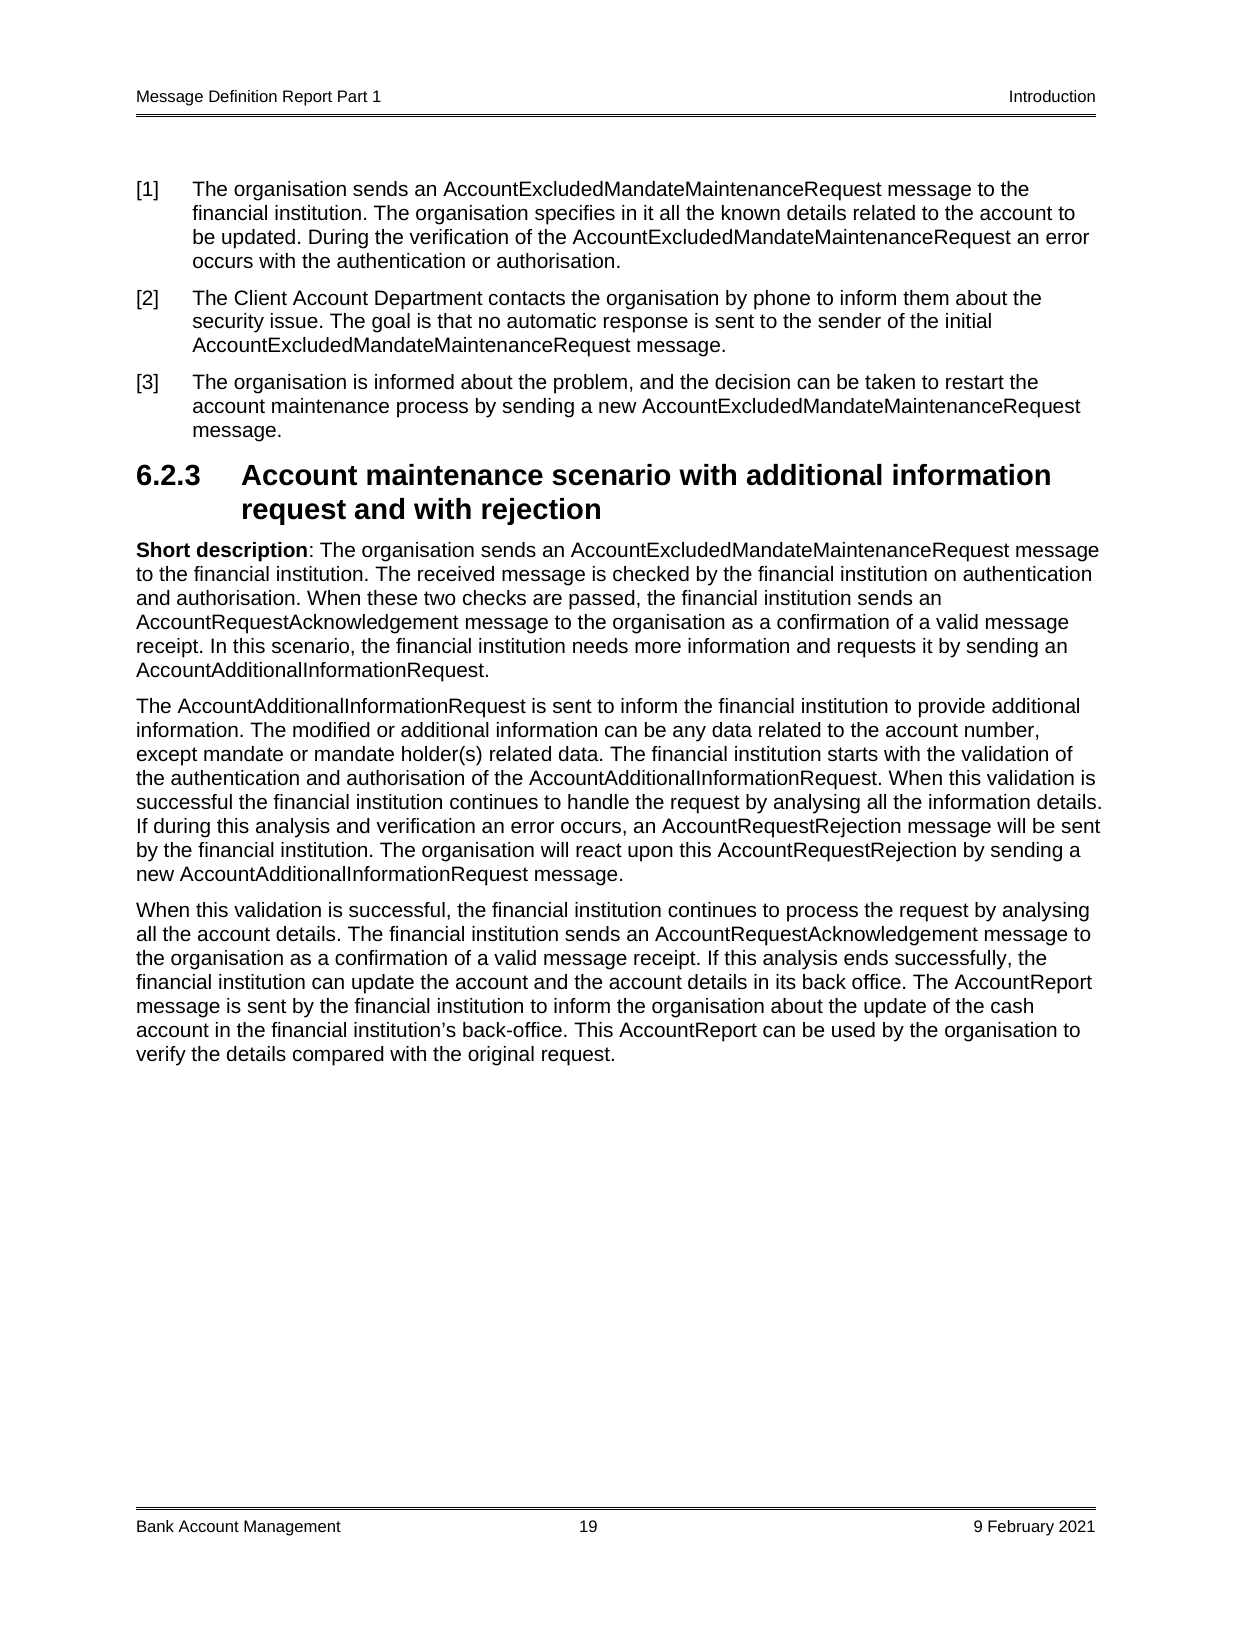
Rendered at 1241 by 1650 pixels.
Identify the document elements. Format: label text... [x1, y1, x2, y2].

subtitle Account maintenance scenario with additional information request and with rejection [136, 458, 1104, 525]
text [3] The organisation is informed about the problem, and the decision can be taken to restart the account maintenance process by sending a new AccountExcludedMandateMaintenanceRequest message. [136, 370, 1104, 442]
text When this validation is successful, the financial institution continues to process the request by analysing all the account details. The financial institution sends an AccountRequestAcknowledgement message to the organisation as a confirmation of a valid message receipt. If this analysis ends successfully, the financial institution can update the account and the account details in its back office. The AccountReport message is sent by the financial institution to inform the organisation about the update of the cash account in the financial institution’s back-office. This AccountReport can be used by the organisation to verify the details compared with the original request. [136, 898, 1104, 1066]
text [1] The organisation sends an AccountExcludedMandateMaintenanceRequest message to the financial institution. The organisation specifies in it all the known details related to the account to be updated. During the verification of the AccountExcludedMandateMaintenanceRequest an error occurs with the authentication or authorisation. [136, 177, 1104, 273]
text [2] The Client Account Department contacts the organisation by phone to inform them about the security issue. The goal is that no automatic response is sent to the sender of the initial AccountExcludedMandateMaintenanceRequest message. [136, 285, 1104, 357]
text The AccountAdditionalInformationRequest is sent to inform the financial institution to provide additional information. The modified or additional information can be any data related to the account number, except mandate or mandate holder(s) related data. The financial institution starts with the validation of the authentication and authorisation of the AccountAdditionalInformationRequest. When this validation is successful the financial institution continues to handle the request by analysing all the information details. If during this analysis and verification an error occurs, an AccountRequestRejection message will be sent by the financial institution. The organisation will react upon this AccountRequestRejection by sending a new AccountAdditionalInformationRequest message. [136, 694, 1104, 886]
text Short description: The organisation sends an AccountExcludedMandateMaintenanceRequest message to the financial institution. The received message is checked by the financial institution on authentication and authorisation. When these two checks are passed, the financial institution sends an AccountRequestAcknowledgement message to the organisation as a confirmation of a valid message receipt. In this scenario, the financial institution needs more information and requests it by sending an AccountAdditionalInformationRequest. [136, 538, 1104, 682]
